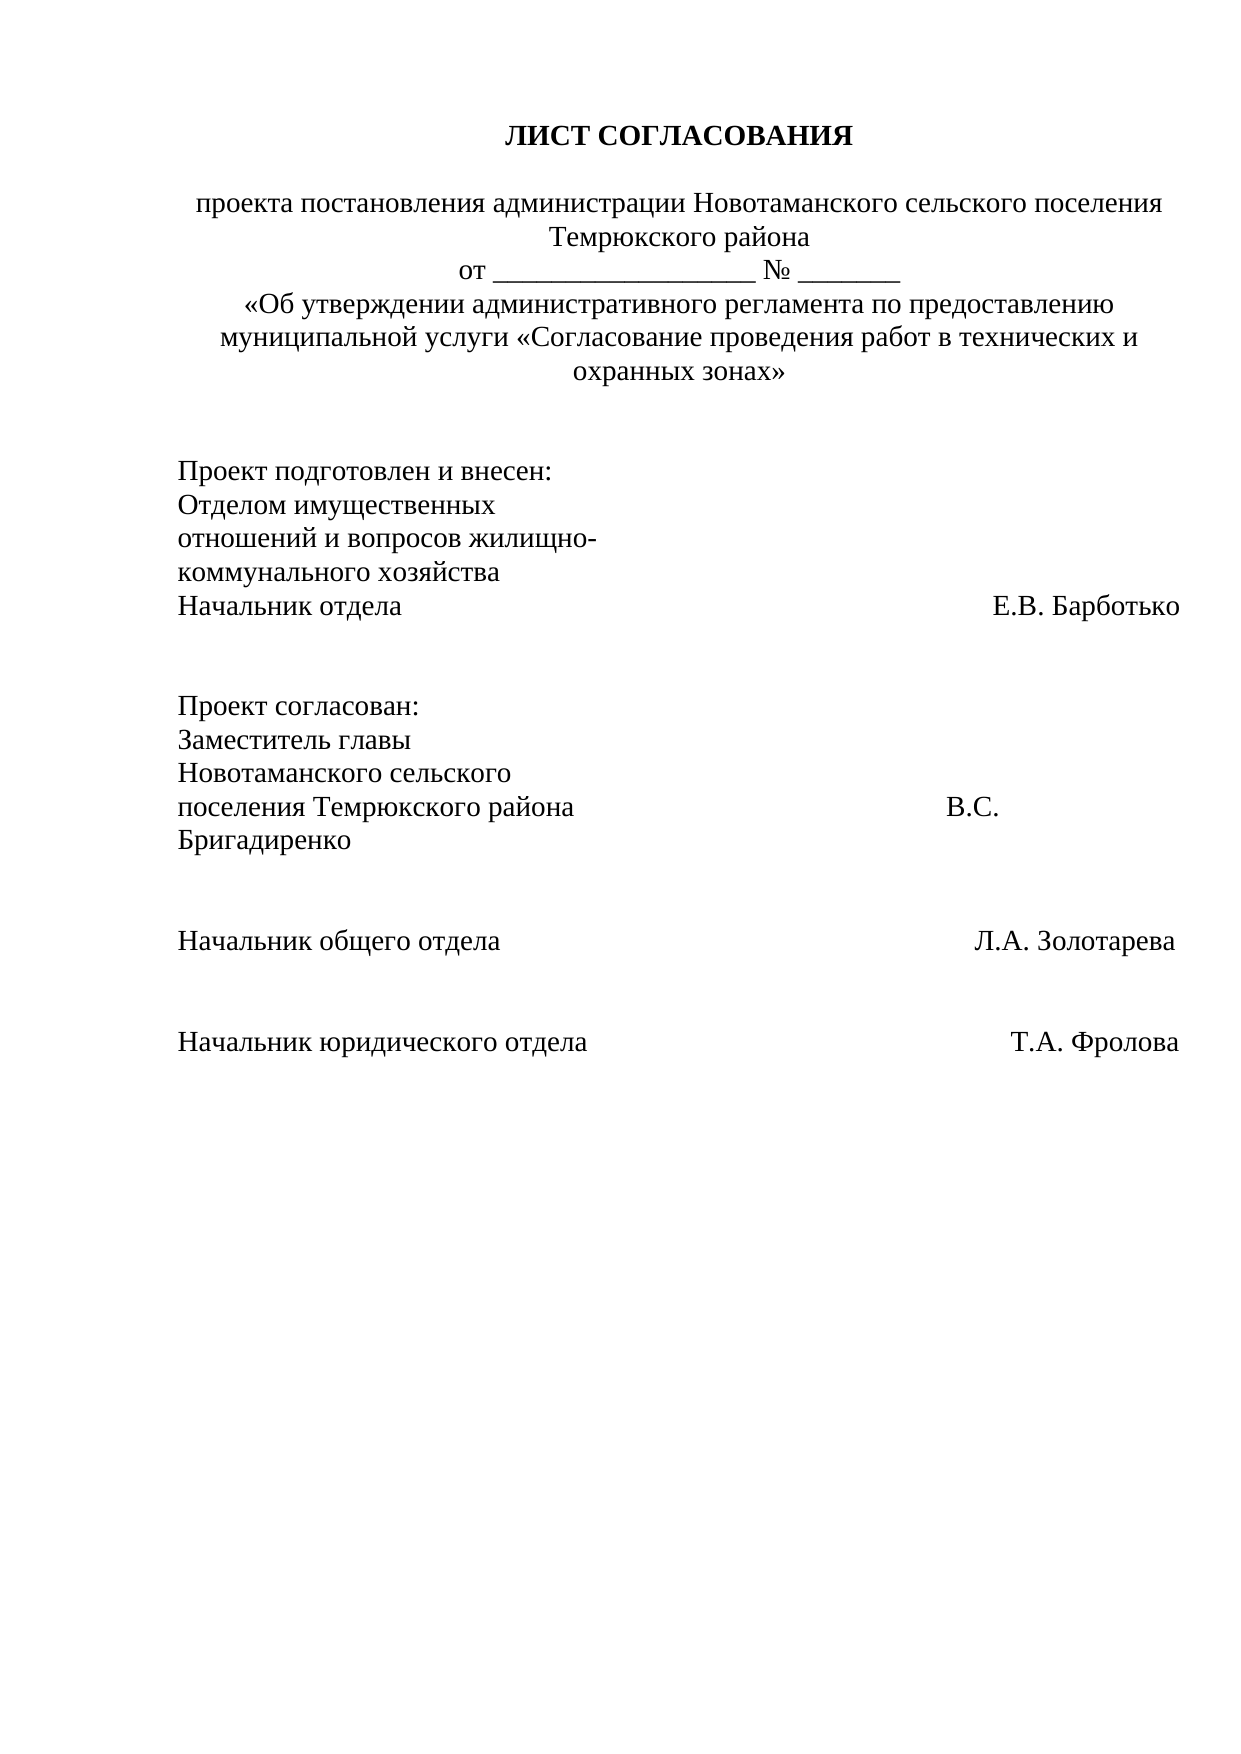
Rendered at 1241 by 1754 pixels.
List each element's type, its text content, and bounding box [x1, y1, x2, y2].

text ЛИСТ СОГЛАСОВАНИЯ [177, 118, 1181, 152]
text Отделом имущественных [177, 487, 1181, 521]
text «Об утверждении административного регламента по предоставлению муниципальной услуги «Согласование проведения работ в технических и охранных зонах» [177, 286, 1181, 386]
text Проект согласован: [177, 688, 1181, 722]
text от __________________ № _______ [177, 252, 1181, 286]
text Начальник юридического отдела Т.А. Фролова [177, 1024, 1181, 1057]
text Начальник общего отдела Л.А. Золотарева [177, 923, 1181, 957]
text Начальник отдела Е.В. Барботько [177, 588, 1181, 621]
text поселения Темрюкского района В.С. Бригадиренко [177, 789, 1181, 856]
text Заместитель главы [177, 722, 1181, 755]
text коммунального хозяйства [177, 554, 1181, 588]
text проекта постановления администрации Новотаманского сельского поселения Темрюкского района [177, 185, 1181, 252]
text Новотаманского сельского [177, 755, 1181, 789]
text Проект подготовлен и внесен: [177, 453, 1181, 487]
text отношений и вопросов жилищно- [177, 521, 1181, 554]
